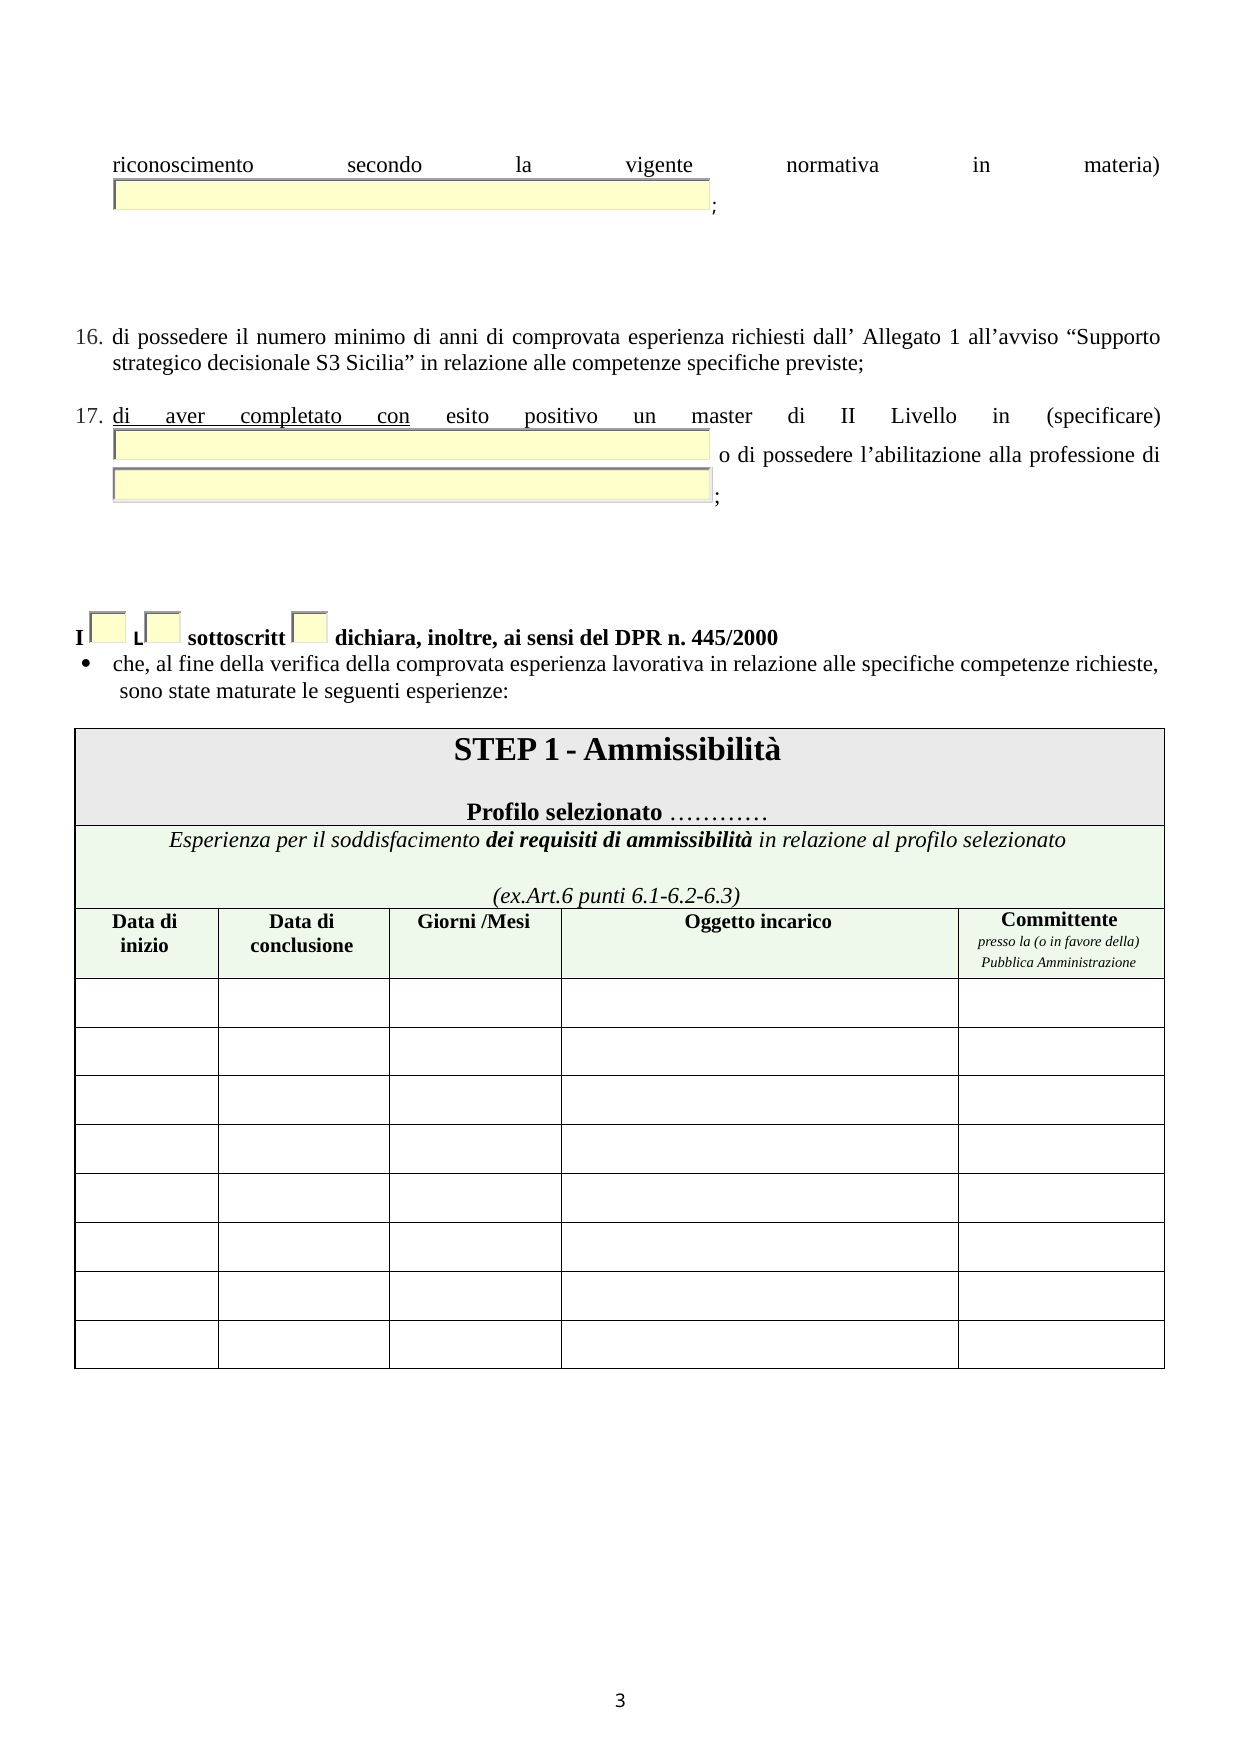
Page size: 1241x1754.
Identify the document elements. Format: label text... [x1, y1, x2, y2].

table_cell [390, 1174, 561, 1222]
table_cell [219, 1125, 389, 1173]
table_cell [219, 1272, 389, 1320]
table_cell [390, 979, 561, 1027]
list che, al fine della verifica della comprovata esperienza lavorativa in relazione alle specifiche competenze richieste, sono state maturate le seguenti esperienze: [82, 650, 1161, 703]
table_cell [562, 1174, 958, 1222]
text I L sottoscritt dichiara, inoltre, ai sensi del DPR n. 445/2000 [75, 611, 1165, 650]
table_cell [959, 1223, 1164, 1271]
table_cell [562, 979, 958, 1027]
table_cell [390, 1223, 561, 1271]
table_cell [390, 1125, 561, 1173]
table_cell [390, 1321, 561, 1368]
table_cell Data di conclusione [219, 909, 389, 977]
table_cell [959, 1321, 1164, 1368]
table_cell Giorni /Mesi [390, 909, 561, 977]
picture [112, 467, 714, 504]
table_cell [76, 1125, 218, 1173]
table_cell [219, 1076, 389, 1124]
table_cell [219, 1174, 389, 1222]
table_cell [390, 1028, 561, 1074]
table_cell [959, 1125, 1164, 1173]
table_cell [76, 1028, 218, 1074]
table_cell [76, 979, 218, 1027]
table_cell [562, 1076, 958, 1124]
table_cell [76, 1174, 218, 1222]
table_cell [562, 1223, 958, 1271]
table_cell [76, 1076, 218, 1124]
table_cell [390, 1272, 561, 1320]
table_cell Oggetto incarico [562, 909, 958, 977]
table_cell [959, 979, 1164, 1027]
table_cell [562, 1028, 958, 1074]
table_cell Committente presso la (o in favore della) Pubblica Amministrazione [959, 909, 1164, 977]
table_header STEP 1 - Ammissibilità Profilo selezionato ………… [76, 729, 1164, 825]
table_cell [959, 1174, 1164, 1222]
table_cell [76, 1272, 218, 1320]
table_cell Esperienza per il soddisfacimento dei requisiti di ammissibilità in relazione al profilo selezionato (ex.Art.6 punti 6.1-6.2-6.3) [76, 826, 1164, 908]
table_cell [219, 1028, 389, 1074]
table_cell [562, 1321, 958, 1368]
table_cell [76, 1321, 218, 1368]
table_cell [76, 1223, 218, 1271]
table_cell [959, 1272, 1164, 1320]
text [112, 152, 1161, 217]
table_cell [219, 1321, 389, 1368]
table_cell [219, 1223, 389, 1271]
table_cell [562, 1125, 958, 1173]
table_cell [562, 1272, 958, 1320]
table_cell [959, 1028, 1164, 1074]
list di aver completato con esito positivo un master di II Livello in (specificare) o di possedere l’abilitazione alla professione di ; [75, 402, 1161, 508]
table_cell [959, 1076, 1164, 1124]
table_cell [219, 979, 389, 1027]
list di possedere il numero minimo di anni di comprovata esperienza richiesti dall’ Allegato 1 all’avviso “Supporto strategico decisionale S3 Sicilia” in relazione alle competenze specifiche previste; [75, 323, 1161, 376]
table_cell Data di inizio [76, 909, 218, 977]
table_cell [390, 1076, 561, 1124]
